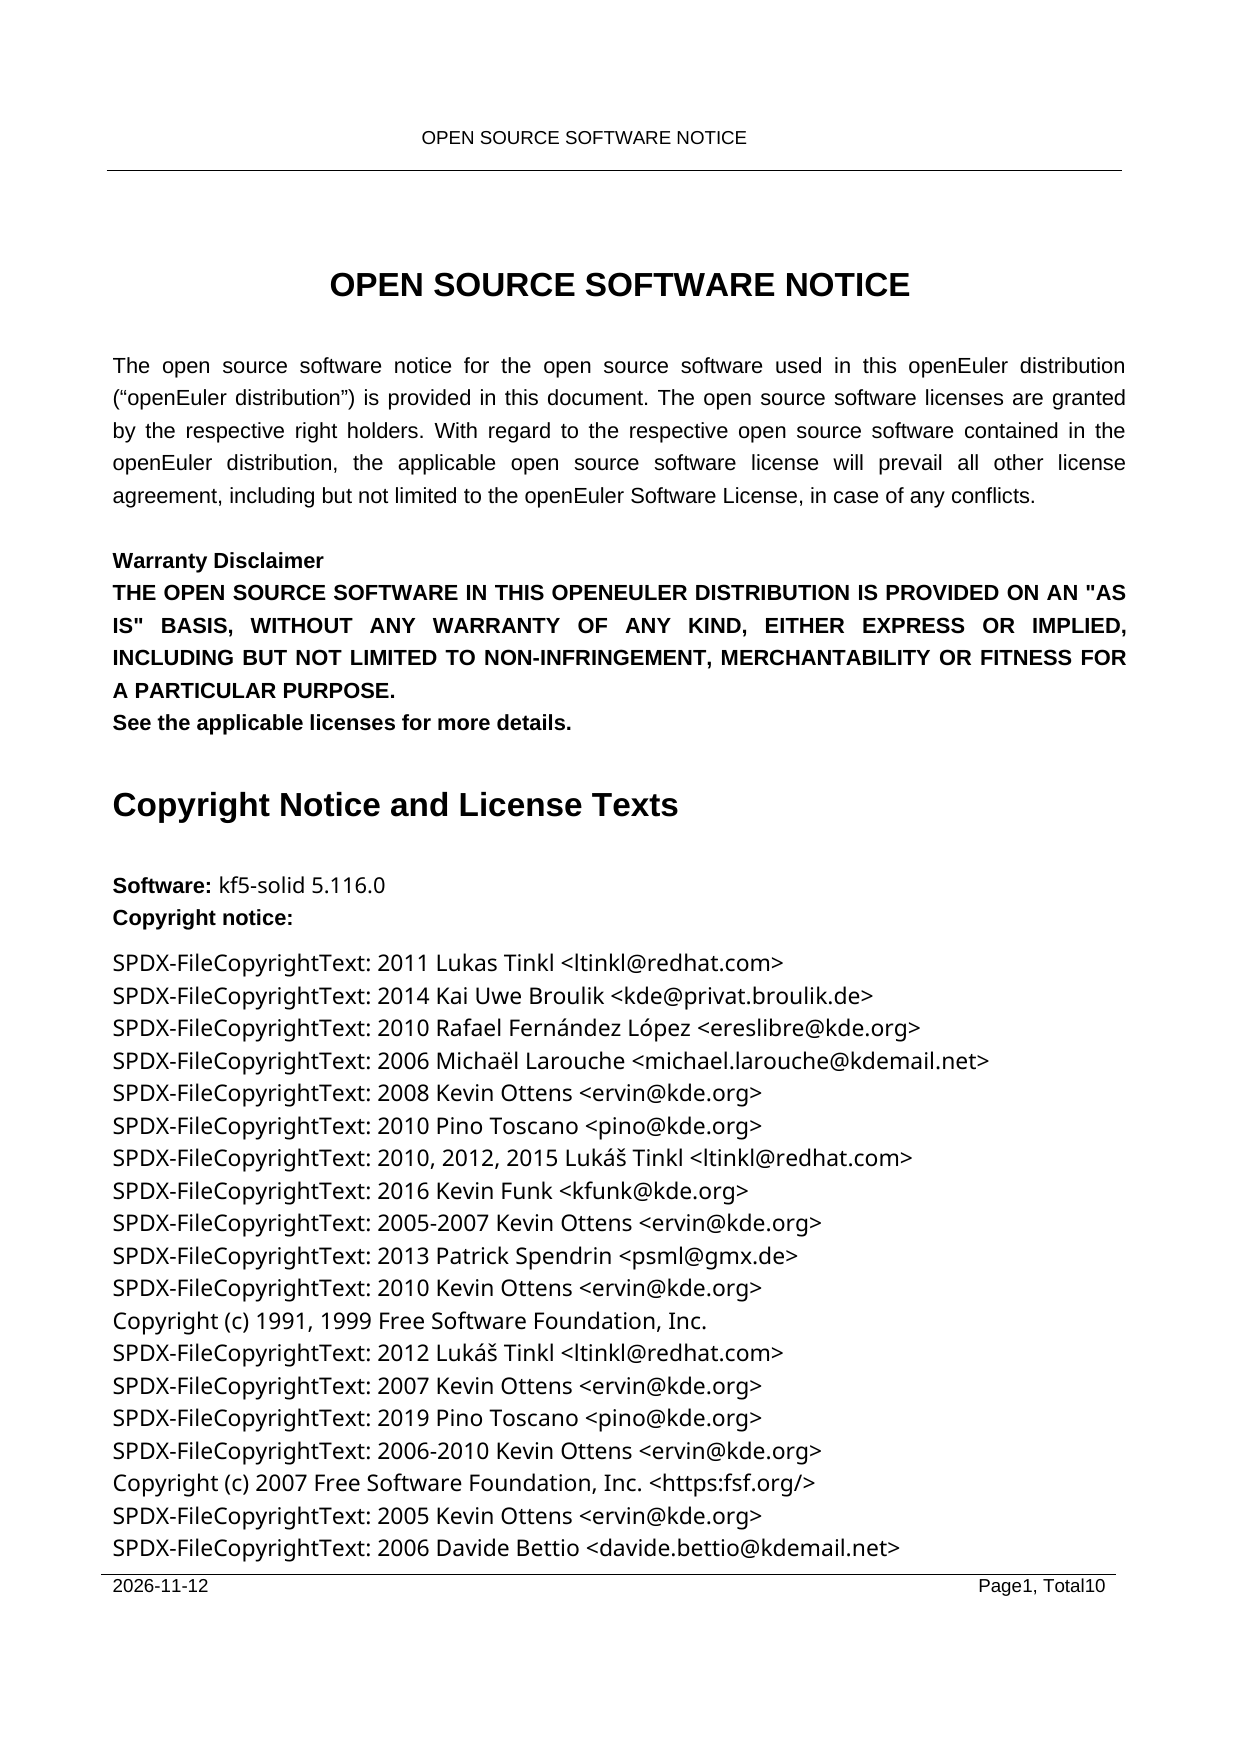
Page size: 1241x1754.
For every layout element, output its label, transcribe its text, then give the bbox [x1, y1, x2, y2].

text THE OPEN SOURCE SOFTWARE IN THIS OPENEULER DISTRIBUTION IS PROVIDED ON AN "AS IS" BASIS, WITHOUT ANY WARRANTY OF ANY KIND, EITHER EXPRESS OR IMPLIED, INCLUDING BUT NOT LIMITED TO NON-INFRINGEMENT, MERCHANTABILITY OR FITNESS FOR A PARTICULAR PURPOSE. See the applicable licenses for more details. [112, 576, 1128, 739]
text OPEN SOURCE SOFTWARE NOTICE [112, 251, 1128, 316]
title Software: kf5-solid 5.116.0 [112, 869, 1128, 901]
text The open source software notice for the open source software used in this openEuler distribution (“openEuler distribution”) is provided in this document. The open source software licenses are granted by the respective right holders. With regard to the respective open source software contained in the openEuler distribution, the applicable open source software license will prevail all other license agreement, including but not limited to the openEuler Software License, in case of any conflicts. [112, 349, 1128, 511]
text Copyright notice: [112, 901, 1128, 934]
text Copyright Notice and License Texts [112, 771, 1128, 836]
text Warranty Disclaimer [112, 544, 1128, 576]
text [112, 947, 1128, 1564]
